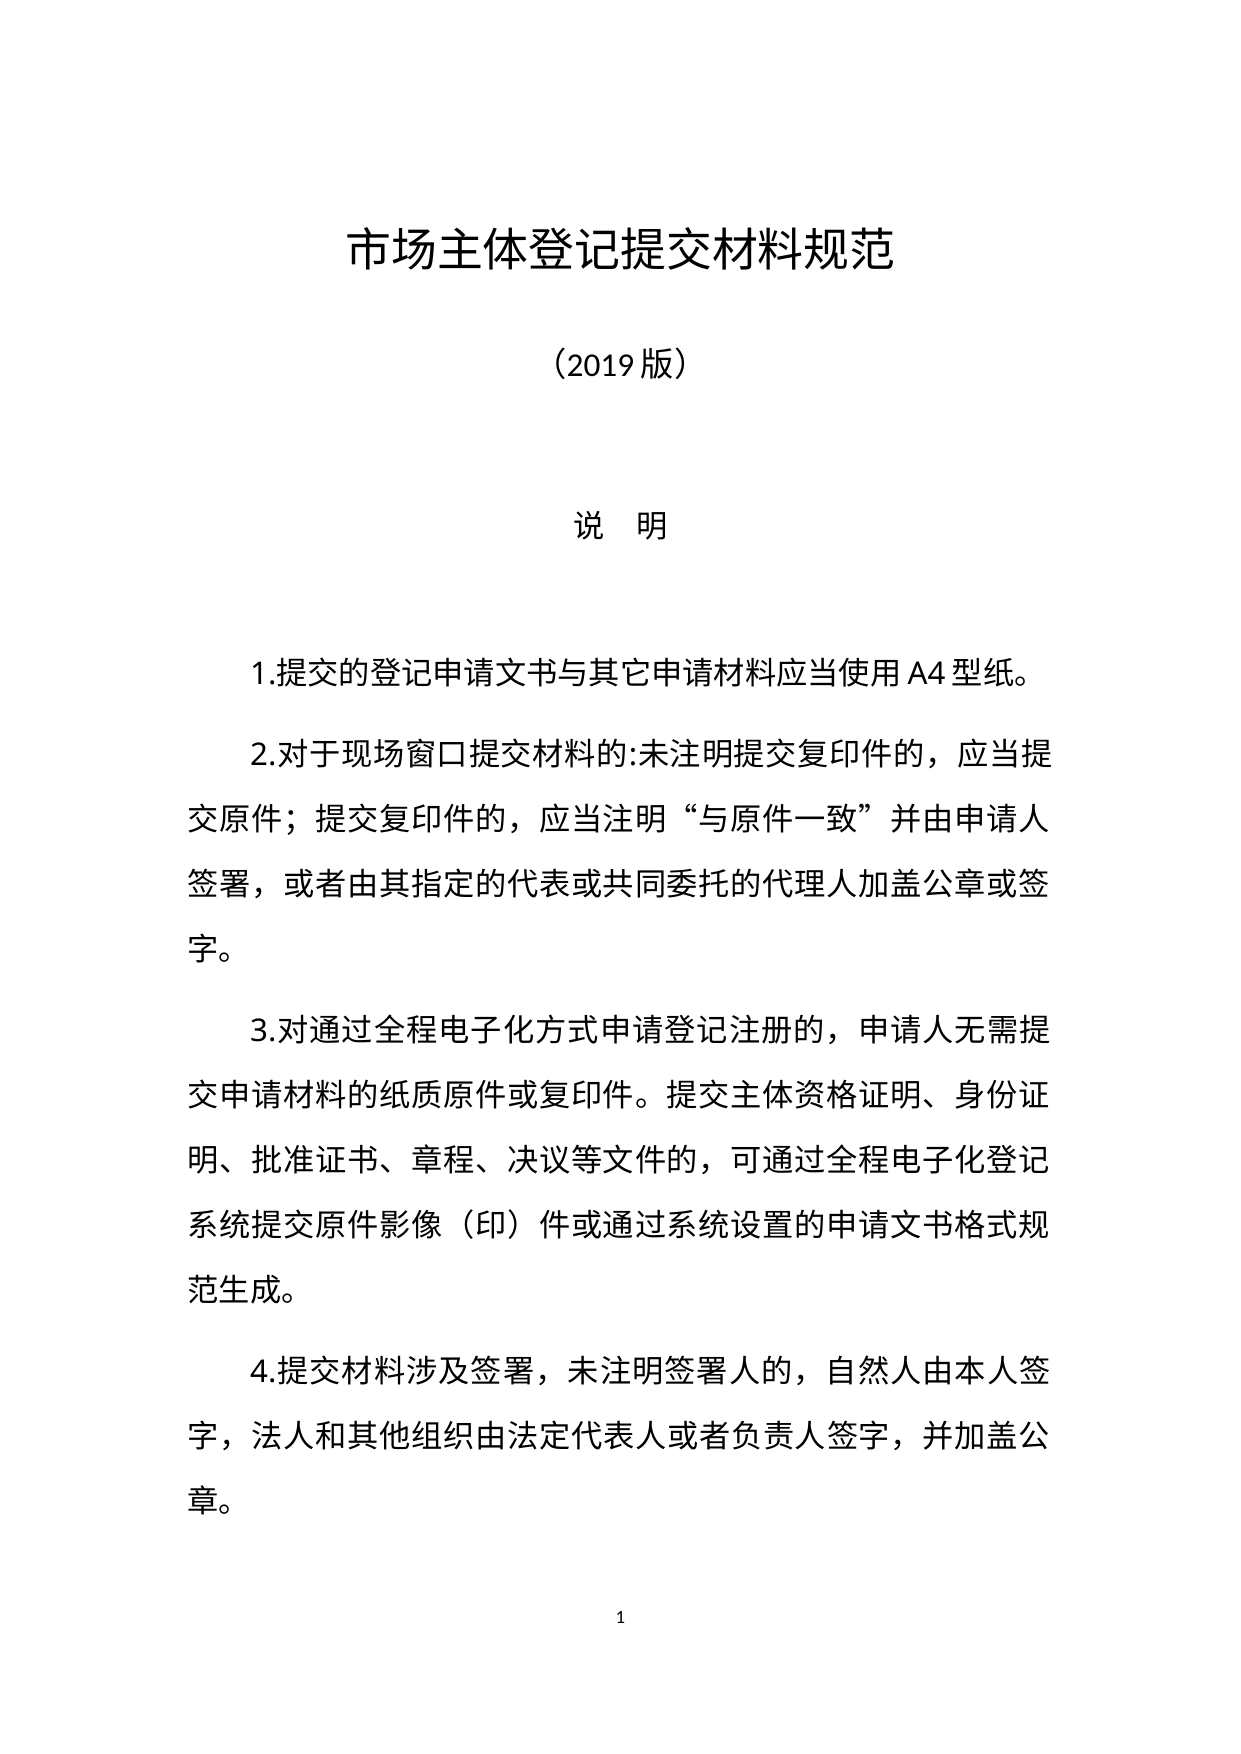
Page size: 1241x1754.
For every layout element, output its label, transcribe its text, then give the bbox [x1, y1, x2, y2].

text 市场主体登记提交材料规范 [187, 197, 1053, 295]
text 3.对通过全程电子化方式申请登记注册的，申请人无需提交申请材料的纸质原件或复印件。提交主体资格证明、身份证明、批准证书、章程、决议等文件的，可通过全程电子化登记系统提交原件影像（印）件或通过系统设置的申请文书格式规范生成。 [187, 996, 1053, 1321]
text 说 明 [187, 492, 1053, 557]
text 4.提交材料涉及签署，未注明签署人的，自然人由本人签字，法人和其他组织由法定代表人或者负责人签字，并加盖公章。 [187, 1337, 1053, 1532]
text 2.对于现场窗口提交材料的:未注明提交复印件的，应当提交原件；提交复印件的，应当注明“与原件一致”并由申请人签署，或者由其指定的代表或共同委托的代理人加盖公章或签字。 [187, 719, 1053, 979]
text （2019版） [187, 329, 1053, 394]
text 1.提交的登记申请文书与其它申请材料应当使用A4型纸。 [187, 638, 1053, 703]
